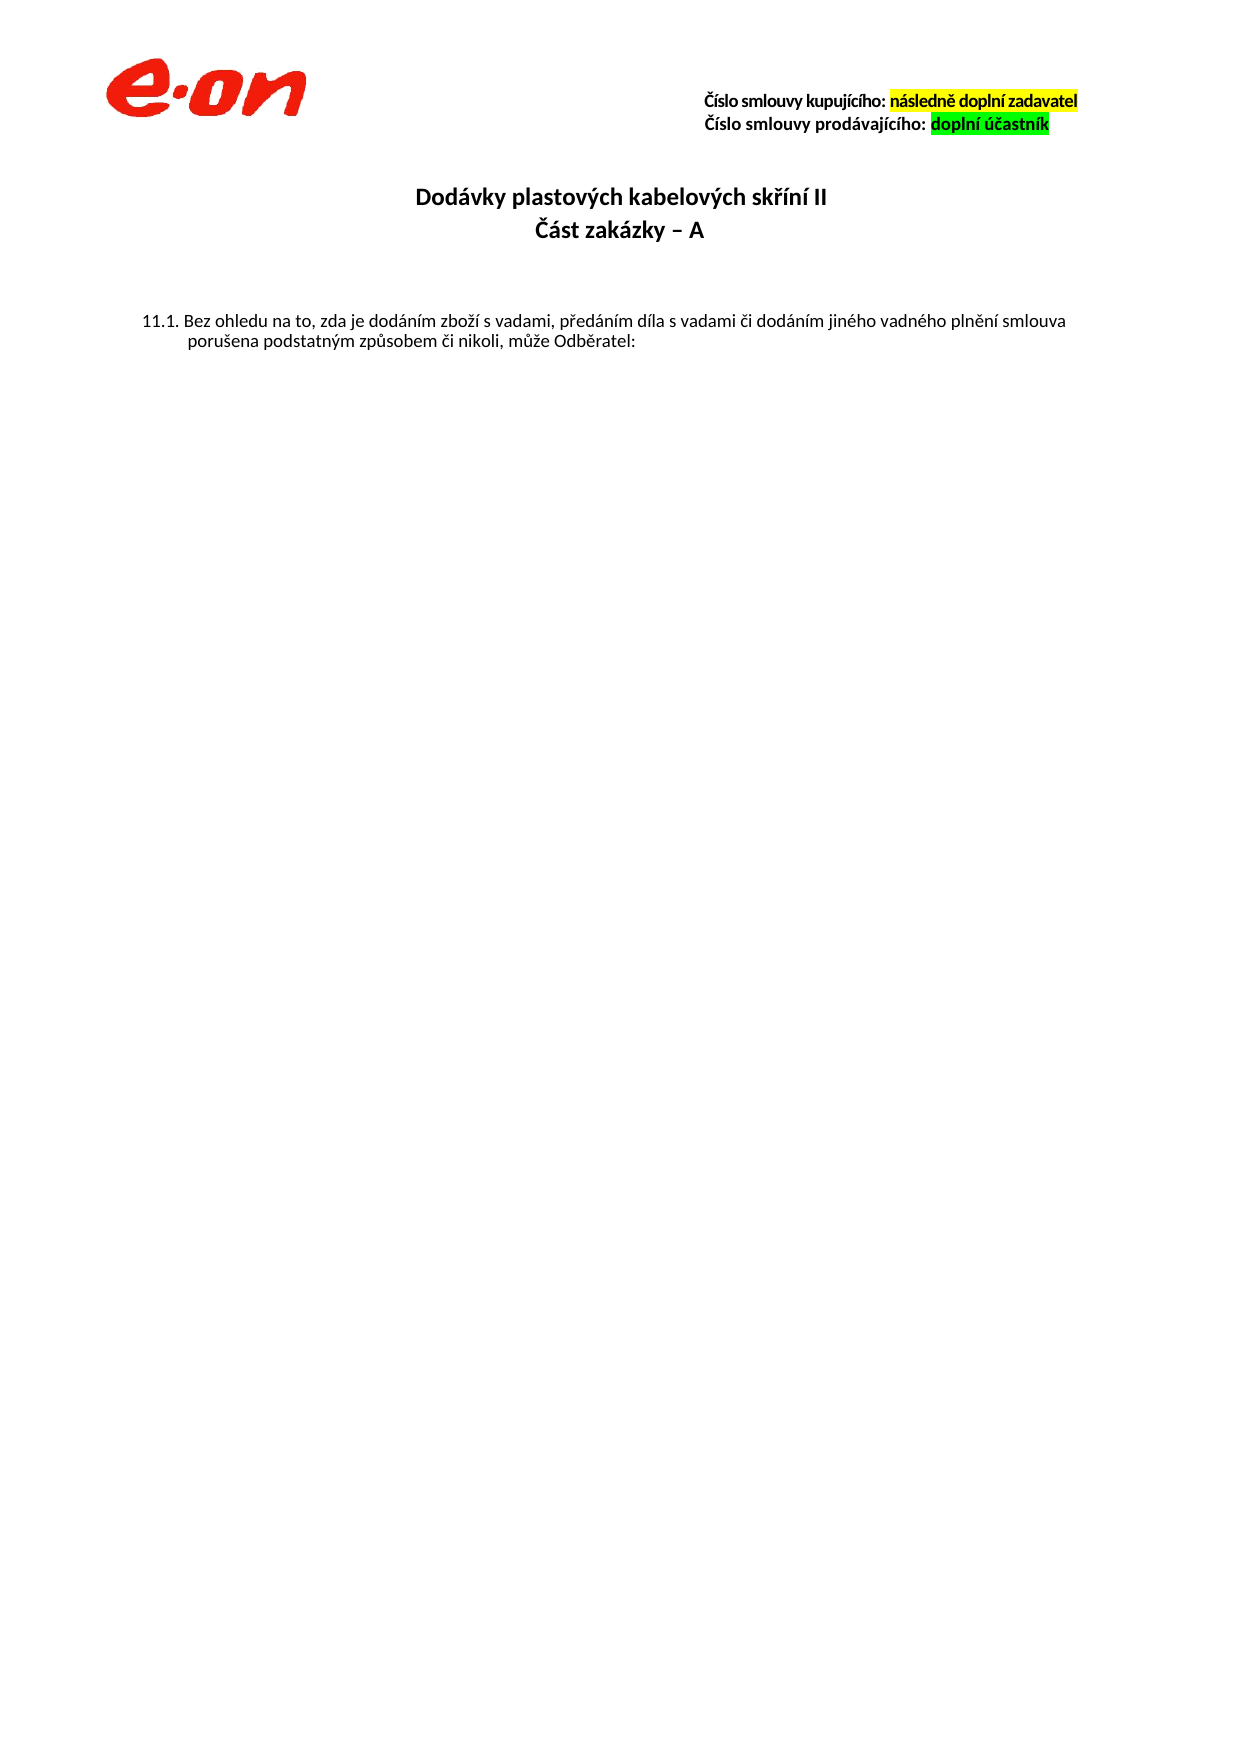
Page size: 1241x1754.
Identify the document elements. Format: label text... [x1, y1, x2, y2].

picture [104, 56, 308, 119]
text 11.1. Bez ohledu na to, zda je dodáním zboží s vadami, předáním díla s vadami či dodáním jiného vadného plnění smlouva porušena podstatným způsobem či nikoli, může Odběratel: [142, 311, 1133, 352]
